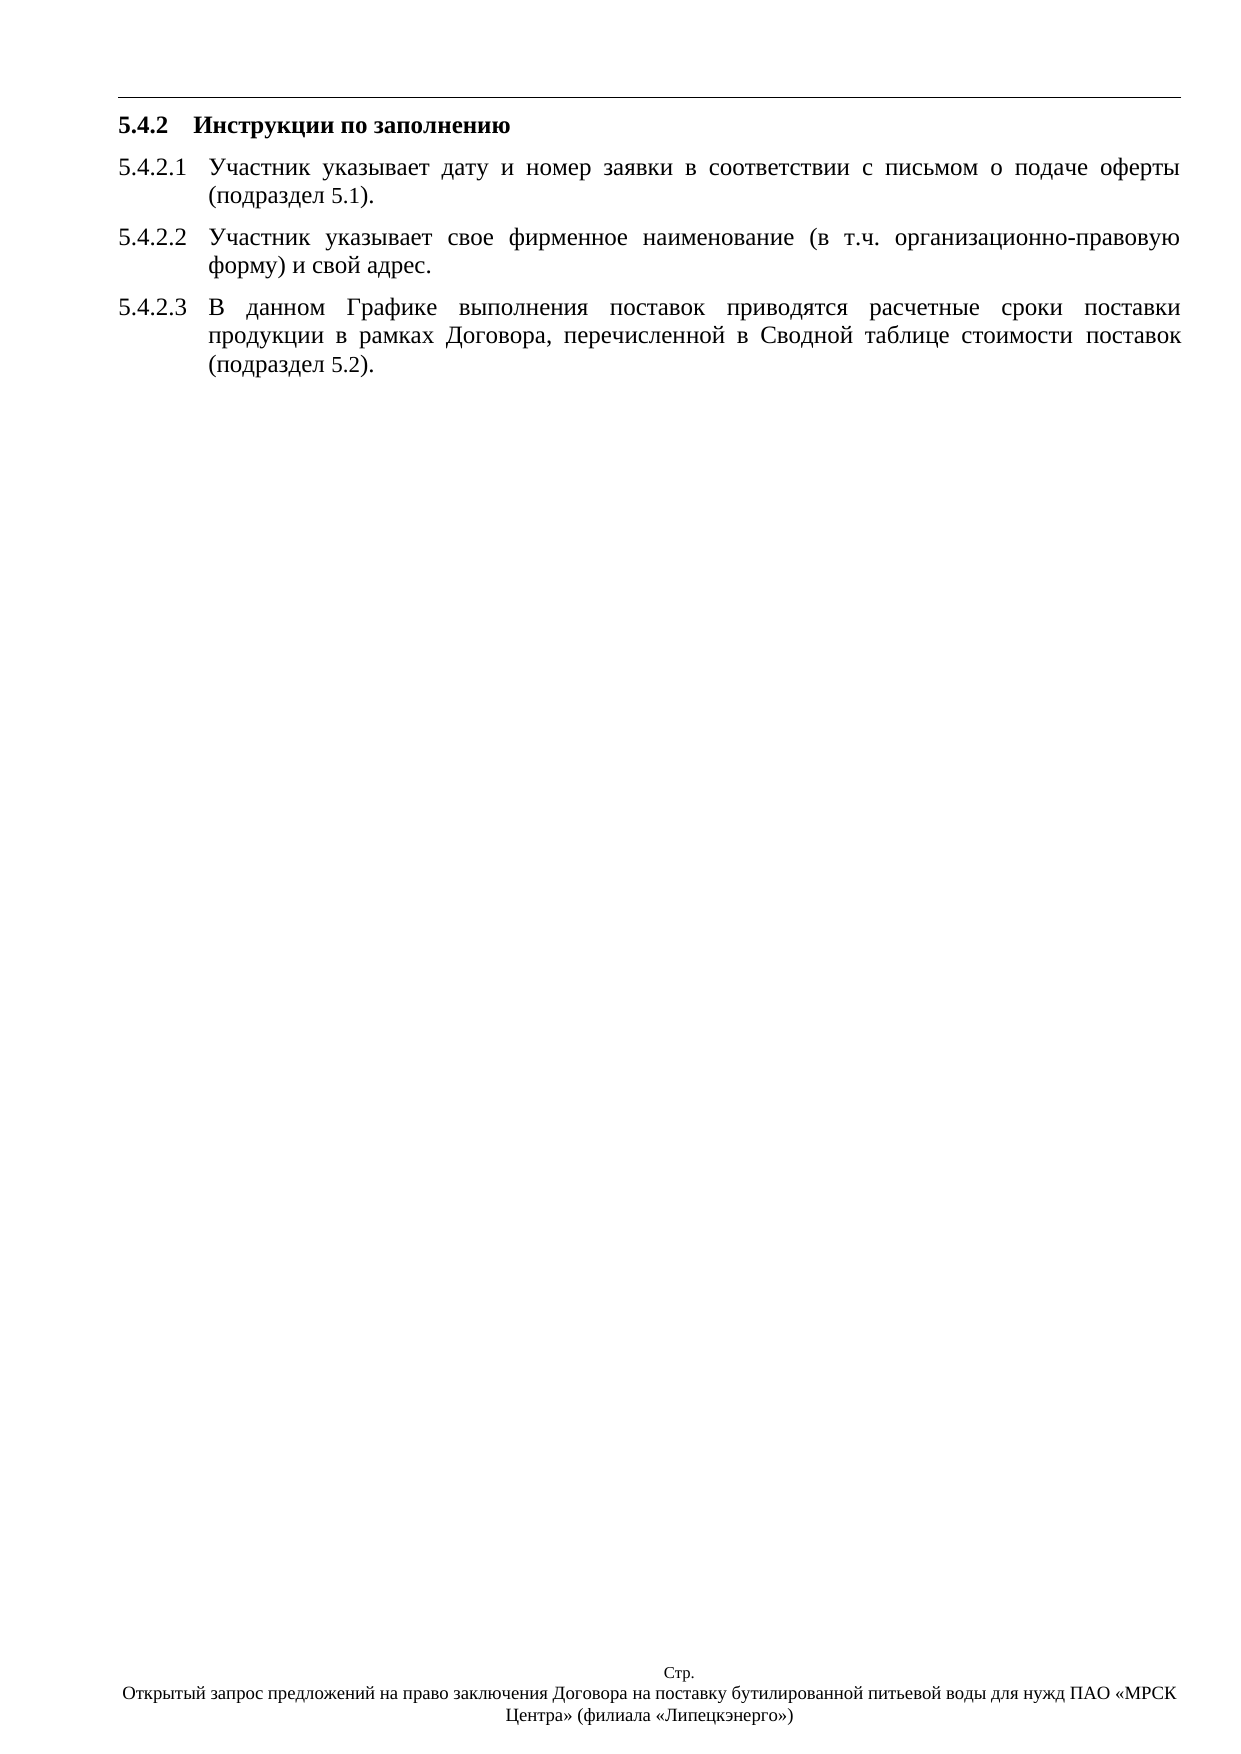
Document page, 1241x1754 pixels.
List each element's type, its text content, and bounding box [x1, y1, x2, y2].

list Участник указывает дату и номер заявки в соответствии с письмом о подаче оферты (подраздел 5.1). [118, 152, 1181, 209]
subtitle Инструкции по заполнению [118, 111, 1181, 139]
list В данном Графике выполнения поставок приводятся расчетные сроки поставки продукции в рамках Договора, перечисленной в Сводной таблице стоимости поставок (подраздел 5.2). [118, 292, 1181, 378]
list Участник указывает свое фирменное наименование (в т.ч. организационно-правовую форму) и свой адрес. [118, 222, 1181, 279]
